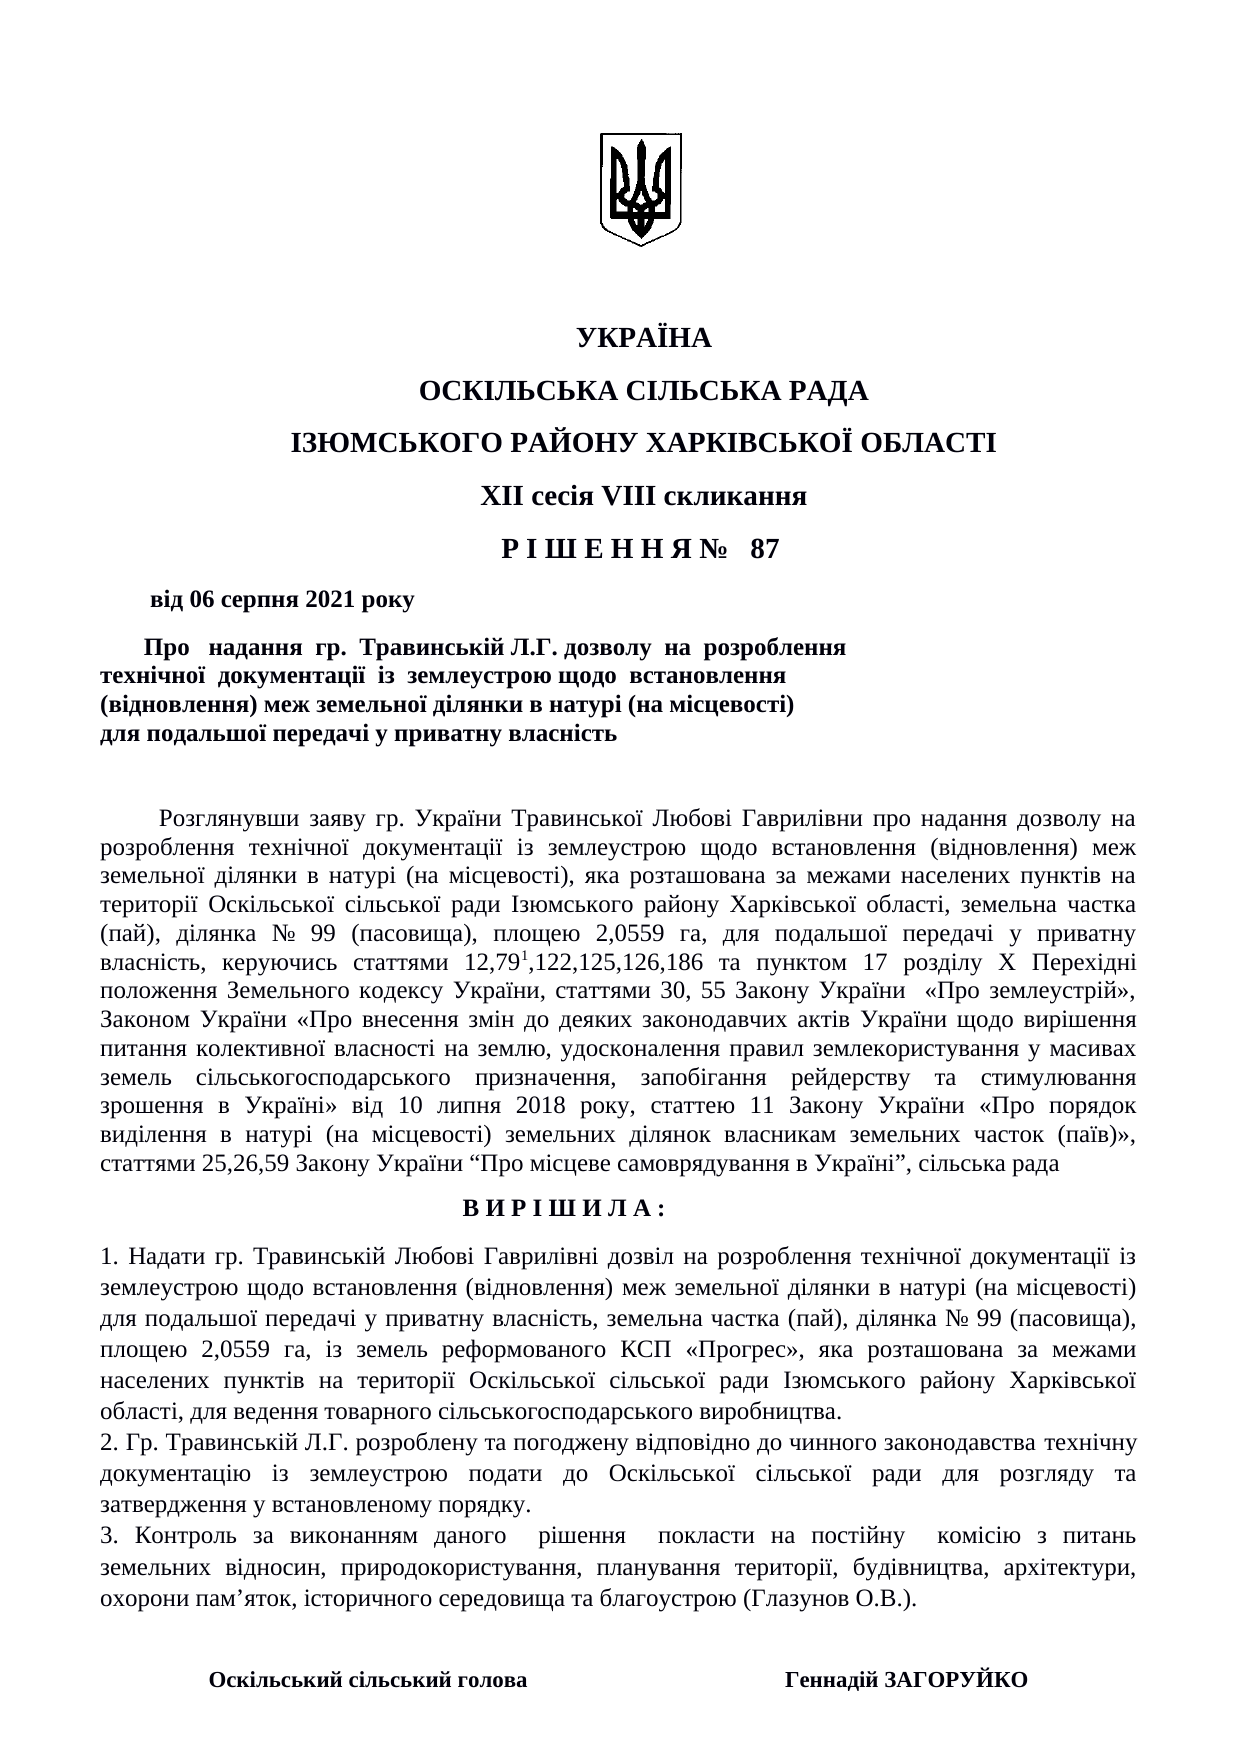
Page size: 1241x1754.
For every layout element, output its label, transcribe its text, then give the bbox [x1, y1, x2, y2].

picture [562, 131, 727, 283]
text ІЗЮМСЬКОГО РАЙОНУ ХАРКІВСЬКОЇ ОБЛАСТІ [150, 426, 1137, 459]
text В И Р І Ш И Л А : [100, 1193, 1137, 1222]
text ХІІ сесія VІІІ скликання [150, 478, 1137, 512]
text для подальшої передачі у приватну власність [100, 718, 1137, 747]
text Оскільський сільський голова Геннадій ЗАГОРУЙКО [100, 1666, 1137, 1693]
text УКРАЇНА [150, 320, 1137, 353]
text 1. Надати гр. Травинській Любові Гаврилівні дозвіл на розроблення технічної документації із землеустрою щодо встановлення (відновлення) меж земельної ділянки в натурі (на місцевості) для подальшої передачі у приватну власність, земельна частка (пай), ділянка № 99 (пасовища), площею 2,0559 га, із земель реформованого КСП «Прогрес», яка розташована за межами населених пунктів на території Оскільської сільської ради Ізюмського району Харківської області, для ведення товарного сільськогосподарського виробництва. [100, 1241, 1137, 1425]
text 3. Контроль за виконанням даного рішення покласти на постійну комісію з питань земельних відносин, природокористування, планування території, будівництва, архітектури, охорони пам’яток, історичного середовища та благоустрою (Глазунов О.В.). [100, 1521, 1137, 1611]
text Р І Ш Е Н Н Я № 87 [100, 531, 1137, 565]
text Про надання гр. Травинській Л.Г. дозволу на розроблення технічної документації із землеустрою щодо встановлення (відновлення) меж земельної ділянки в натурі (на місцевості) [100, 632, 1137, 718]
text ОСКІЛЬСЬКА СІЛЬСЬКА РАДА [150, 373, 1137, 406]
text Розглянувши заяву гр. України Травинської Любові Гаврилівни про надання дозволу на розроблення технічної документації із землеустрою щодо встановлення (відновлення) меж земельної ділянки в натурі (на місцевості), яка розташована за межами населених пунктів на території Оскільської сільської ради Ізюмського району Харківської області, земельна частка (пай), ділянка № 99 (пасовища), площею 2,0559 га, для подальшої передачі у приватну власність, керуючись статтями 12,791,122,125,126,186 та пунктом 17 розділу Х Перехідні положення Земельного кодексу України, статтями 30, 55 Закону України «Про землеустрій», Законом України «Про внесення змін до деяких законодавчих актів України щодо вирішення питання колективної власності на землю, удосконалення правил землекористування у масивах земель сільськогосподарського призначення, запобігання рейдерству та стимулювання зрошення в Україні» від 10 липня 2018 року, статтею 11 Закону України «Про порядок виділення в натурі (на місцевості) земельних ділянок власникам земельних часток (паїв)», статтями 25,26,59 Закону України “Про місцеве самоврядування в Україні”, сільська рада [100, 803, 1137, 1177]
text від 06 серпня 2021 року [150, 584, 1137, 613]
text 2. Гр. Травинській Л.Г. розроблену та погоджену відповідно до чинного законодавства технічну документацію із землеустрою подати до Оскільської сільської ради для розгляду та затвердження у встановленому порядку. [100, 1427, 1137, 1518]
